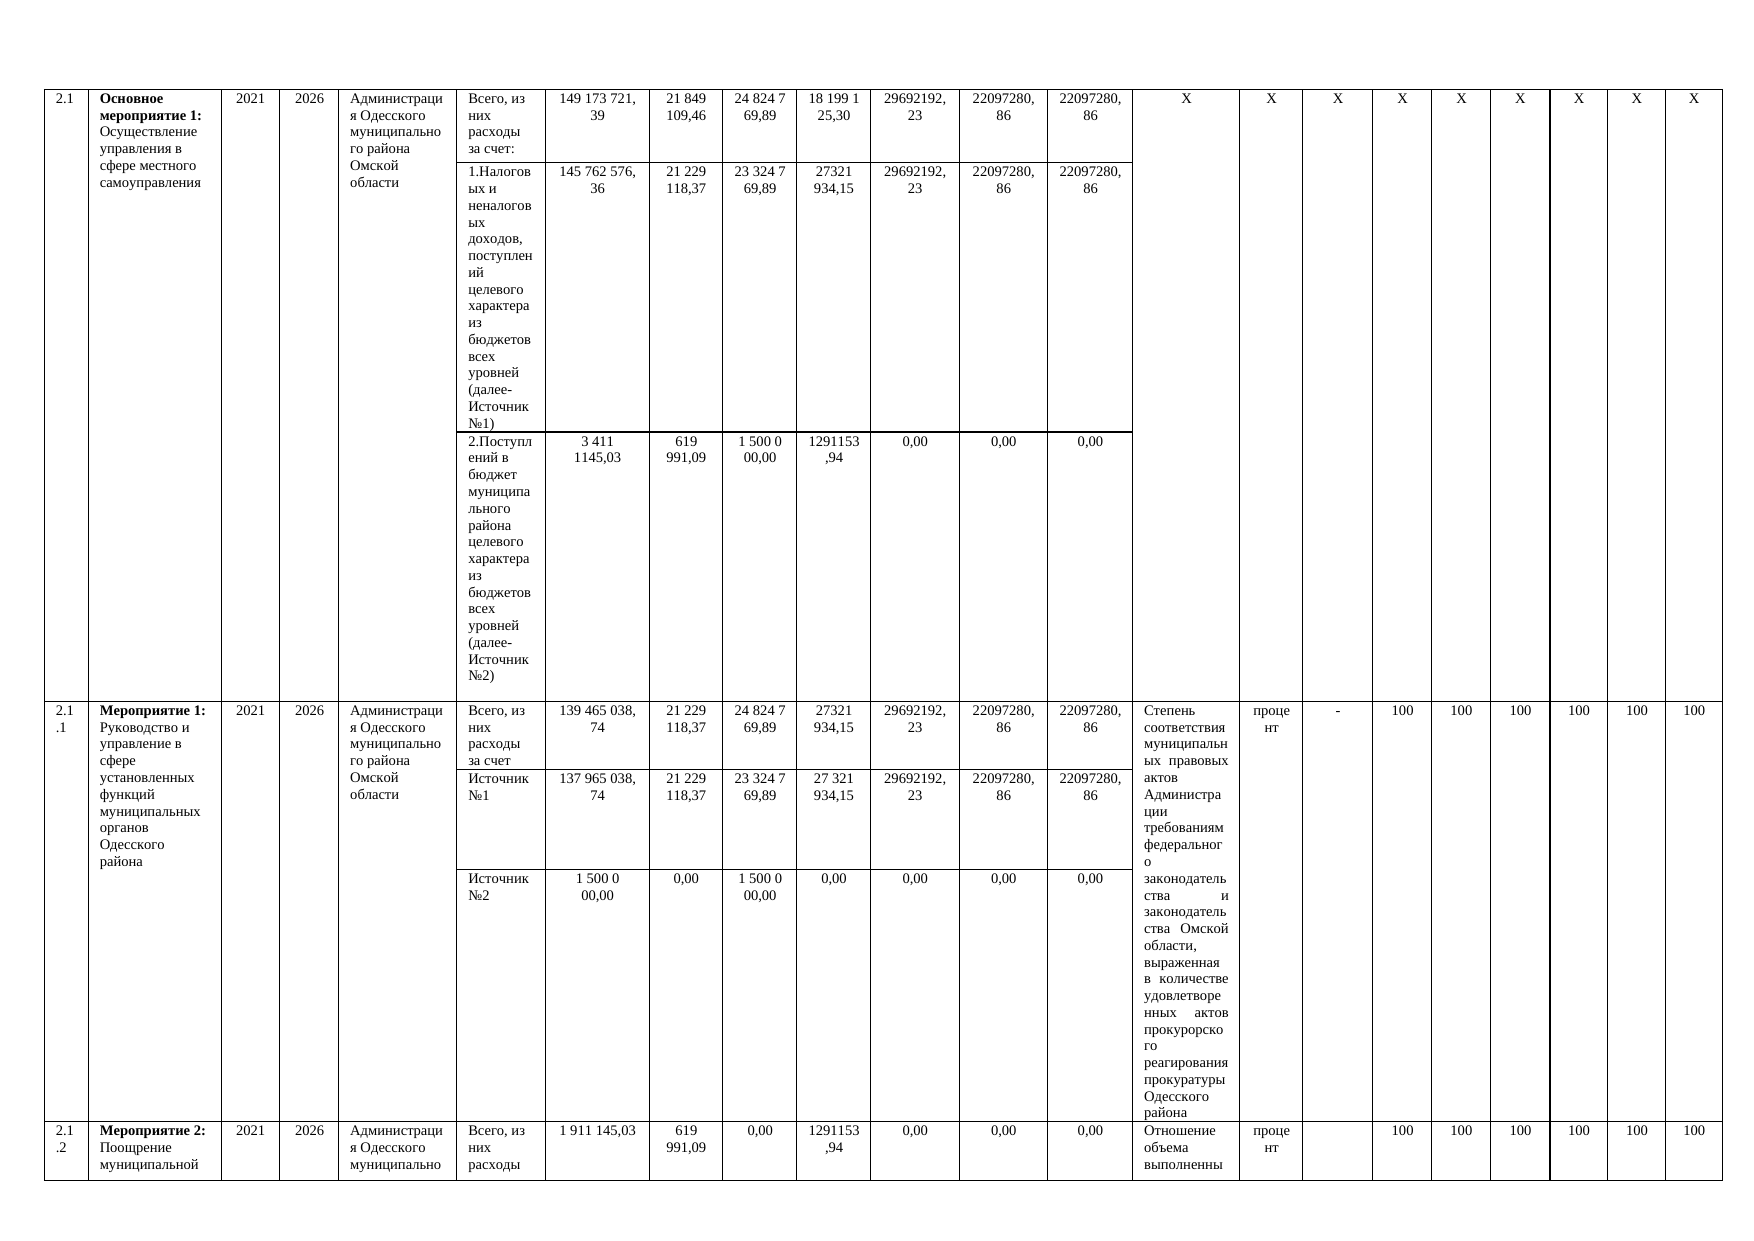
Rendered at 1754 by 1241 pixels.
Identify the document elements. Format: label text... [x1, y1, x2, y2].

table_cell 3 411 1145,03 [546, 433, 649, 701]
table_cell 27321 934,15 [797, 702, 870, 769]
table_cell 24 824 769,89 [723, 702, 796, 769]
table_cell 2.1.2 [45, 1122, 88, 1180]
table_cell Х [1666, 90, 1722, 701]
table_cell 21 849 109,46 [650, 90, 722, 162]
table_cell 100 [1432, 1122, 1490, 1180]
table_cell 100 [1666, 702, 1722, 1121]
table_cell 619 991,09 [650, 1122, 722, 1180]
table_cell 29692192,23 [871, 702, 959, 769]
table_cell 1 911 145,03 [546, 1122, 649, 1180]
table_cell 21 229 118,37 [650, 770, 722, 869]
table_cell Мероприятие 1: Руководство и управление в сфере установленных функций муниципальных органов Одесского района [89, 702, 221, 1121]
table_cell Х [1491, 90, 1549, 701]
table_cell Х [1432, 90, 1490, 701]
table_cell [457, 1122, 545, 1180]
table_cell 149 173 721,39 [546, 90, 649, 162]
table_cell 0,00 [1048, 1122, 1132, 1180]
table_cell 100 [1491, 702, 1549, 1121]
table_cell 619 991,09 [650, 433, 722, 701]
table_cell Источник №1 [457, 770, 545, 869]
table_cell Х [1608, 90, 1665, 701]
table_cell 0,00 [797, 870, 870, 1121]
table_cell 100 [1373, 1122, 1431, 1180]
table_cell 100 [1666, 1122, 1722, 1180]
table_cell 2.1 [45, 90, 88, 701]
table_cell Х [1133, 90, 1239, 701]
table_cell Администрация Одесского муниципального района Омской области [339, 90, 456, 701]
table_cell процент [1240, 1122, 1302, 1180]
table_cell 100 [1608, 1122, 1665, 1180]
table_cell 2.Поступлений в бюджет муниципального района целевого характера из бюджетов всех уровней (далее-Источник №2) [457, 433, 545, 701]
table_cell 2026 [280, 1122, 338, 1180]
table_cell 0,00 [1048, 433, 1132, 701]
table_cell 0,00 [723, 1122, 796, 1180]
table_cell Администрация Одесского муниципального района Омской области [339, 702, 456, 1121]
table_cell 0,00 [871, 870, 959, 1121]
table_cell - [1303, 702, 1372, 1121]
table_cell 100 [1491, 1122, 1549, 1180]
table_cell 23 324 769,89 [723, 770, 796, 869]
table_cell 22097280,86 [960, 163, 1047, 431]
table_cell 0,00 [871, 433, 959, 701]
table_cell 2021 [222, 90, 279, 701]
table_cell 100 [1551, 1122, 1607, 1180]
table_cell 29692192,23 [871, 90, 959, 162]
table_cell 24 824 769,89 [723, 90, 796, 162]
table_cell 139 465 038,74 [546, 702, 649, 769]
table_cell 0,00 [960, 433, 1047, 701]
table_cell Х [1373, 90, 1431, 701]
table_cell [1303, 1122, 1372, 1180]
table_cell 0,00 [960, 870, 1047, 1121]
table_cell 22097280,86 [960, 770, 1047, 869]
table_cell 1.Налоговых и неналоговых доходов, поступлений целевого характера из бюджетов всех уровней (далее-Источник №1) [457, 163, 545, 431]
table_cell Источник №2 [457, 870, 545, 1121]
table_cell 22097280,86 [960, 702, 1047, 769]
table_cell 22097280,86 [1048, 163, 1132, 431]
table_cell 0,00 [960, 1122, 1047, 1180]
table_cell 100 [1373, 702, 1431, 1121]
table_cell процент [1240, 702, 1302, 1121]
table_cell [89, 1122, 221, 1180]
table_cell 27 321 934,15 [797, 770, 870, 869]
table_cell 18 199 125,30 [797, 90, 870, 162]
table_cell 29692192,23 [871, 163, 959, 431]
table_cell 2021 [222, 1122, 279, 1180]
table_cell 22097280,86 [960, 90, 1047, 162]
table_cell 22097280,86 [1048, 770, 1132, 869]
table_cell 22097280,86 [1048, 702, 1132, 769]
table_cell 100 [1432, 702, 1490, 1121]
table_cell 1 500 0 00,00 [546, 870, 649, 1121]
table_cell 23 324 769,89 [723, 163, 796, 431]
table_cell 1 500 0 00,00 [723, 870, 796, 1121]
table_cell 2026 [280, 702, 338, 1121]
table_cell Всего, из них расходы за счет: [457, 90, 545, 162]
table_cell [339, 1122, 456, 1180]
table_cell Всего, из них расходы за счет [457, 702, 545, 769]
table_cell 2026 [280, 90, 338, 701]
table_cell 137 965 038,74 [546, 770, 649, 869]
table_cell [1133, 1122, 1239, 1180]
table_cell 0,00 [871, 1122, 959, 1180]
table_cell 0,00 [1048, 870, 1132, 1121]
table_cell 1 500 0 00,00 [723, 433, 796, 701]
table_cell 0,00 [650, 870, 722, 1121]
table_cell 100 [1551, 702, 1607, 1121]
table_cell Х [1303, 90, 1372, 701]
table_cell 21 229 118,37 [650, 163, 722, 431]
table_cell 21 229 118,37 [650, 702, 722, 769]
table_cell 145 762 576,36 [546, 163, 649, 431]
table_cell Основное мероприятие 1: Осуществление управления в сфере местного самоуправления [89, 90, 221, 701]
table_cell 2.1.1 [45, 702, 88, 1121]
table_cell 27321 934,15 [797, 163, 870, 431]
table_cell Х [1240, 90, 1302, 701]
table_cell 22097280,86 [1048, 90, 1132, 162]
table_cell 1291153,94 [797, 433, 870, 701]
table_cell 29692192,23 [871, 770, 959, 869]
table_cell 1291153,94 [797, 1122, 870, 1180]
table_cell 2021 [222, 702, 279, 1121]
table_cell Х [1551, 90, 1607, 701]
table_cell Степень соответствия муниципальных правовых актов Администрации требованиям федерального законодательства и законодательства Омской области, выраженная в количестве удовлетворенных актов прокурорского реагирования прокуратуры Одесского района [1133, 702, 1239, 1121]
table_cell 100 [1608, 702, 1665, 1121]
